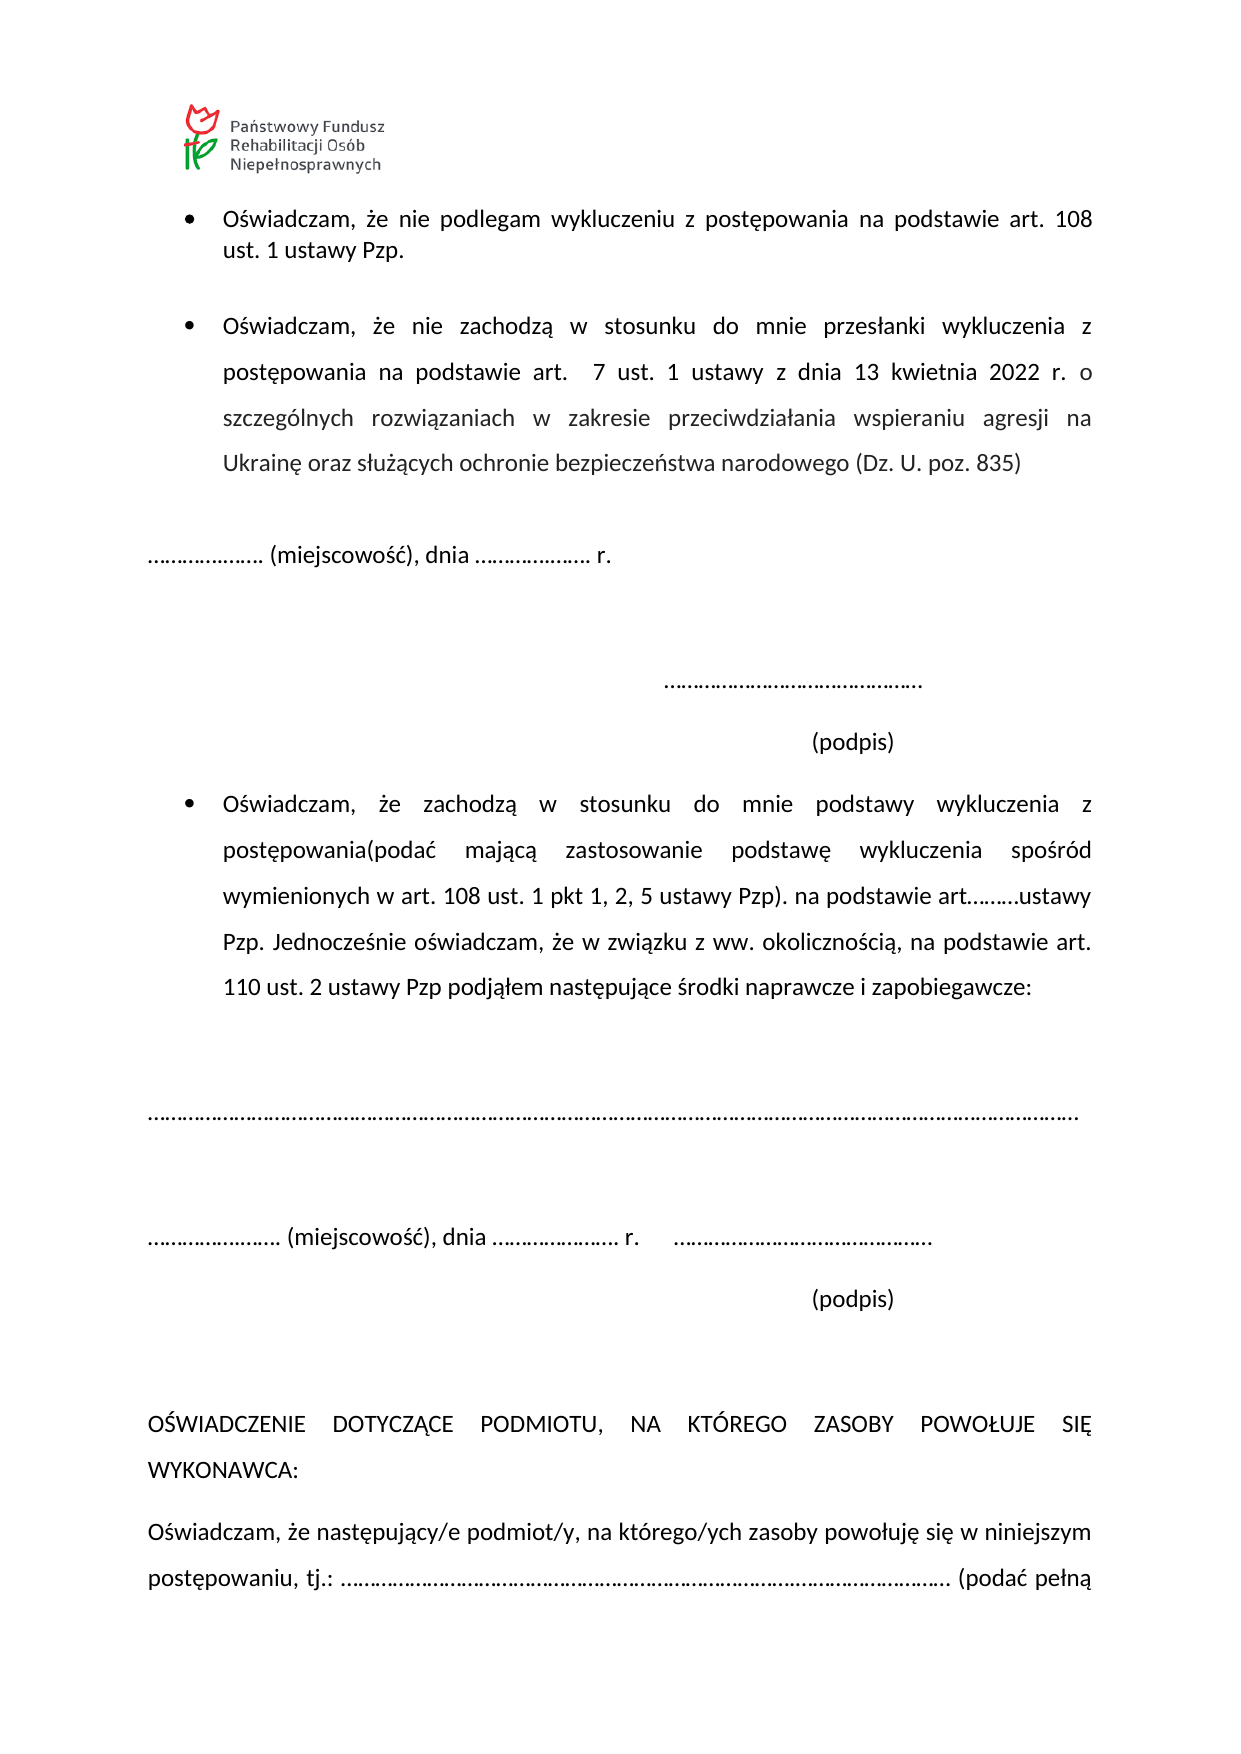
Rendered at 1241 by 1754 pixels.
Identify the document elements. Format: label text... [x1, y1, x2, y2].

list Oświadczam, że nie zachodzą w stosunku do mnie przesłanki wykluczenia z postępowania na podstawie art. 7 ust. 1 ustawy z dnia 13 kwietnia 2022 r. o szczególnych rozwiązaniach w zakresie przeciwdziałania wspieraniu agresji na Ukrainę oraz służących ochronie bezpieczeństwa narodowego (Dz. U. poz. 835) [185, 310, 1093, 478]
list Oświadczam, że zachodzą w stosunku do mnie podstawy wykluczenia z postępowania(podać mającą zastosowanie podstawę wykluczenia spośród wymienionych w art. 108 ust. 1 pkt 1, 2, 5 ustawy Pzp). na podstawie art………ustawy Pzp. Jednocześnie oświadczam, że w związku z ww. okolicznością, na podstawie art. 110 ust. 2 ustawy Pzp podjąłem następujące środki naprawcze i zapobiegawcze: [185, 789, 1093, 1002]
text ……………………………………………………………………………………………………………………………………………… [148, 1096, 1093, 1127]
text (podpis) [738, 1283, 1093, 1314]
list Oświadczam, że nie podlegam wykluczeniu z postępowania na podstawie art. 108 ust. 1 ustawy Pzp. [185, 204, 1093, 265]
text (podpis) [738, 726, 1093, 757]
text OŚWIADCZENIE DOTYCZĄCE PODMIOTU, NA KTÓREGO ZASOBY POWOŁUJE SIĘ WYKONAWCA: [148, 1408, 1093, 1484]
picture [147, 73, 420, 204]
text ……………………………………… [590, 664, 1093, 694]
text …………….……. (miejscowość), dnia …………………. r. ……………………………………… [148, 1221, 1093, 1252]
text ………….……. (miejscowość), dnia ………….……. r. [148, 539, 1093, 569]
